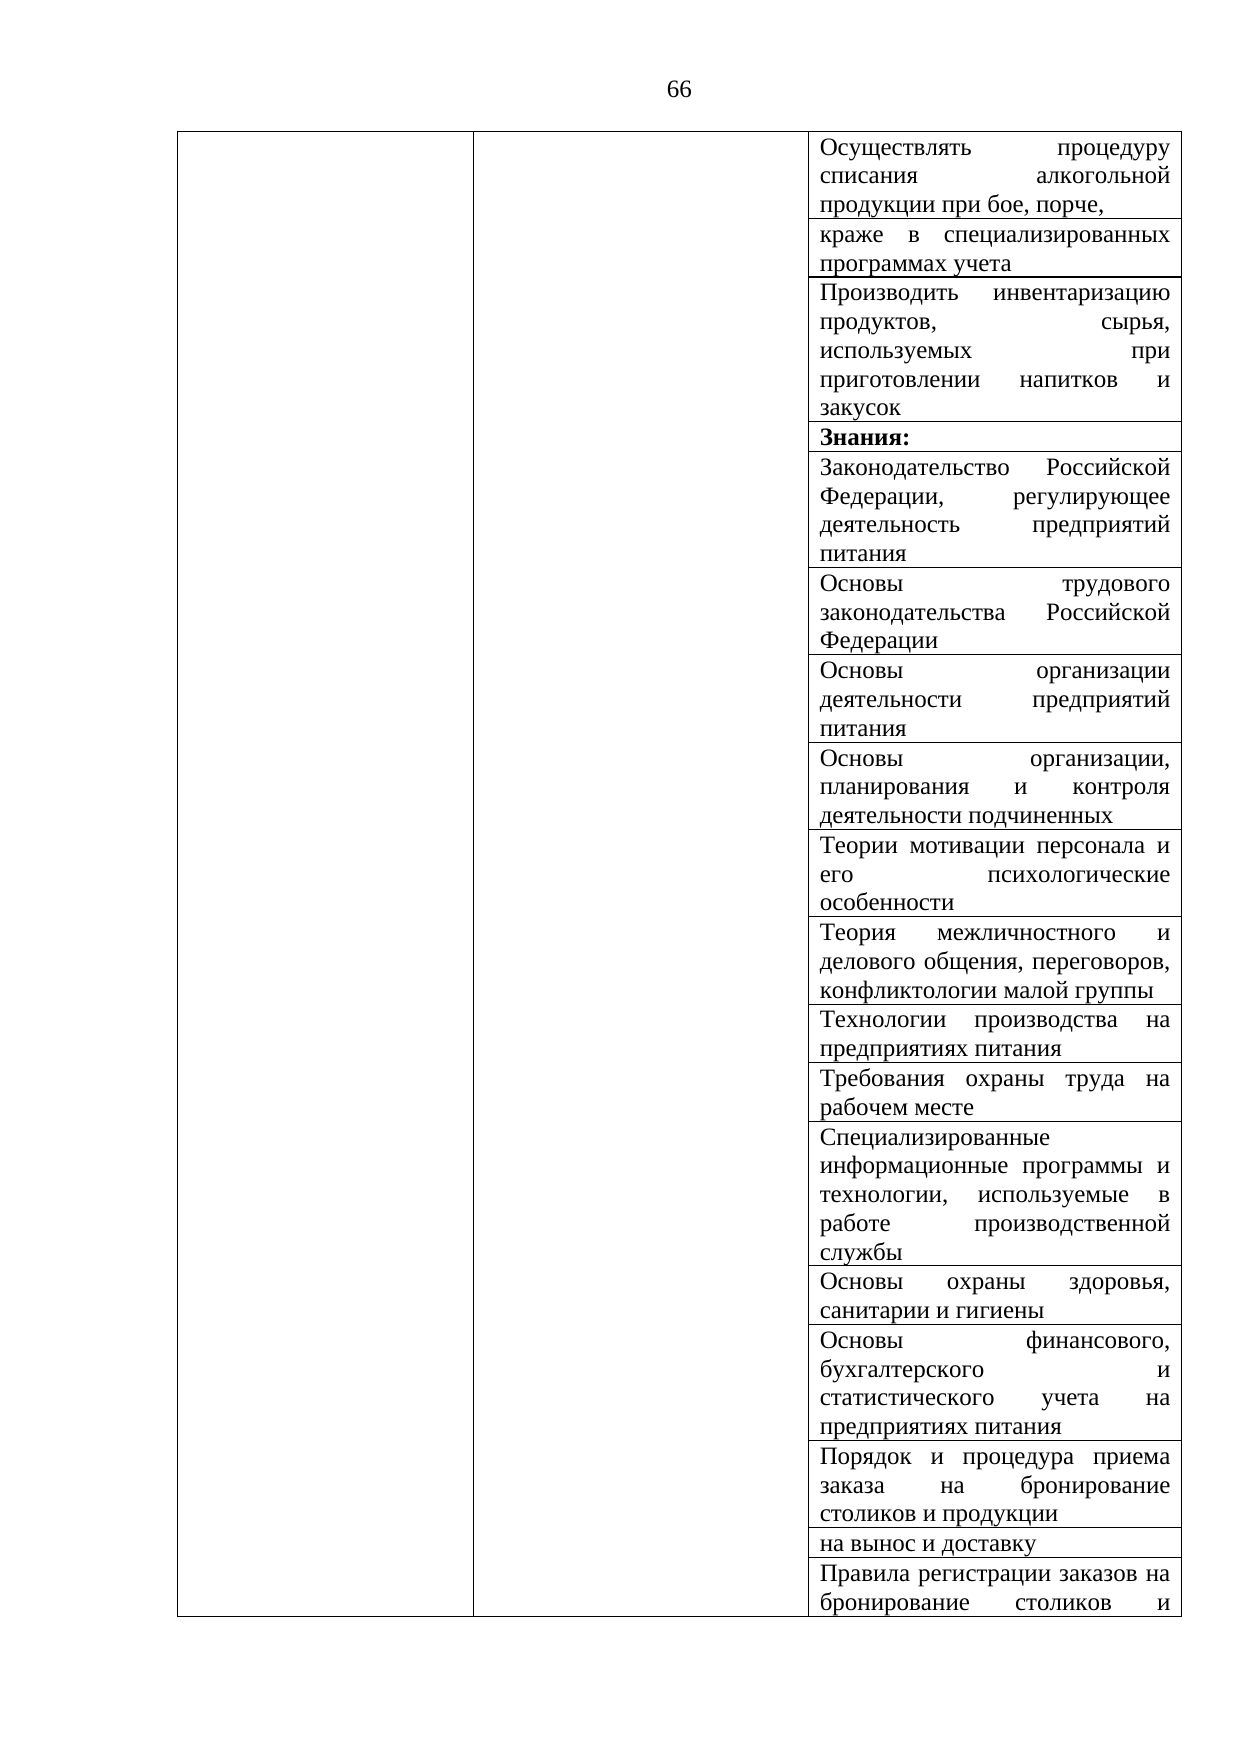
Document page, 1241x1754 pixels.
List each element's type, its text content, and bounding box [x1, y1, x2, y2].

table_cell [809, 1558, 1181, 1616]
table_cell на вынос и доставку [809, 1528, 1181, 1557]
table_cell краже в специализированных программах учета [809, 219, 1181, 276]
table_cell Основы охраны здоровья, санитарии и гигиены [809, 1266, 1181, 1324]
table_cell Производить инвентаризацию продуктов, сырья, используемых при приготовлении напитков и закусок [809, 278, 1181, 421]
table_cell Теории мотивации персонала и его психологические особенности [809, 830, 1181, 916]
table_cell Теория межличностного и делового общения, переговоров, конфликтологии малой группы [809, 917, 1181, 1003]
table_cell Законодательство Российской Федерации, регулирующее деятельность предприятий питания [809, 452, 1181, 567]
table_cell Основы организации деятельности предприятий питания [809, 655, 1181, 742]
table_cell Требования охраны труда на рабочем месте [809, 1063, 1181, 1121]
table_cell Основы организации, планирования и контроля деятельности подчиненных [809, 743, 1181, 829]
table_cell Порядок и процедура приема заказа на бронирование столиков и продукции [809, 1441, 1181, 1527]
table_cell Осуществлять процедуру списания алкогольной продукции при бое, порче, [809, 132, 1181, 218]
table_cell Основы финансового, бухгалтерского и статистического учета на предприятиях питания [809, 1325, 1181, 1440]
table_cell Специализированные информационные программы и технологии, используемые в работе производственной службы [809, 1122, 1181, 1265]
table_cell Знания: [809, 422, 1181, 451]
table_cell Технологии производства на предприятиях питания [809, 1005, 1181, 1062]
table_cell Основы трудового законодательства Российской Федерации [809, 568, 1181, 654]
